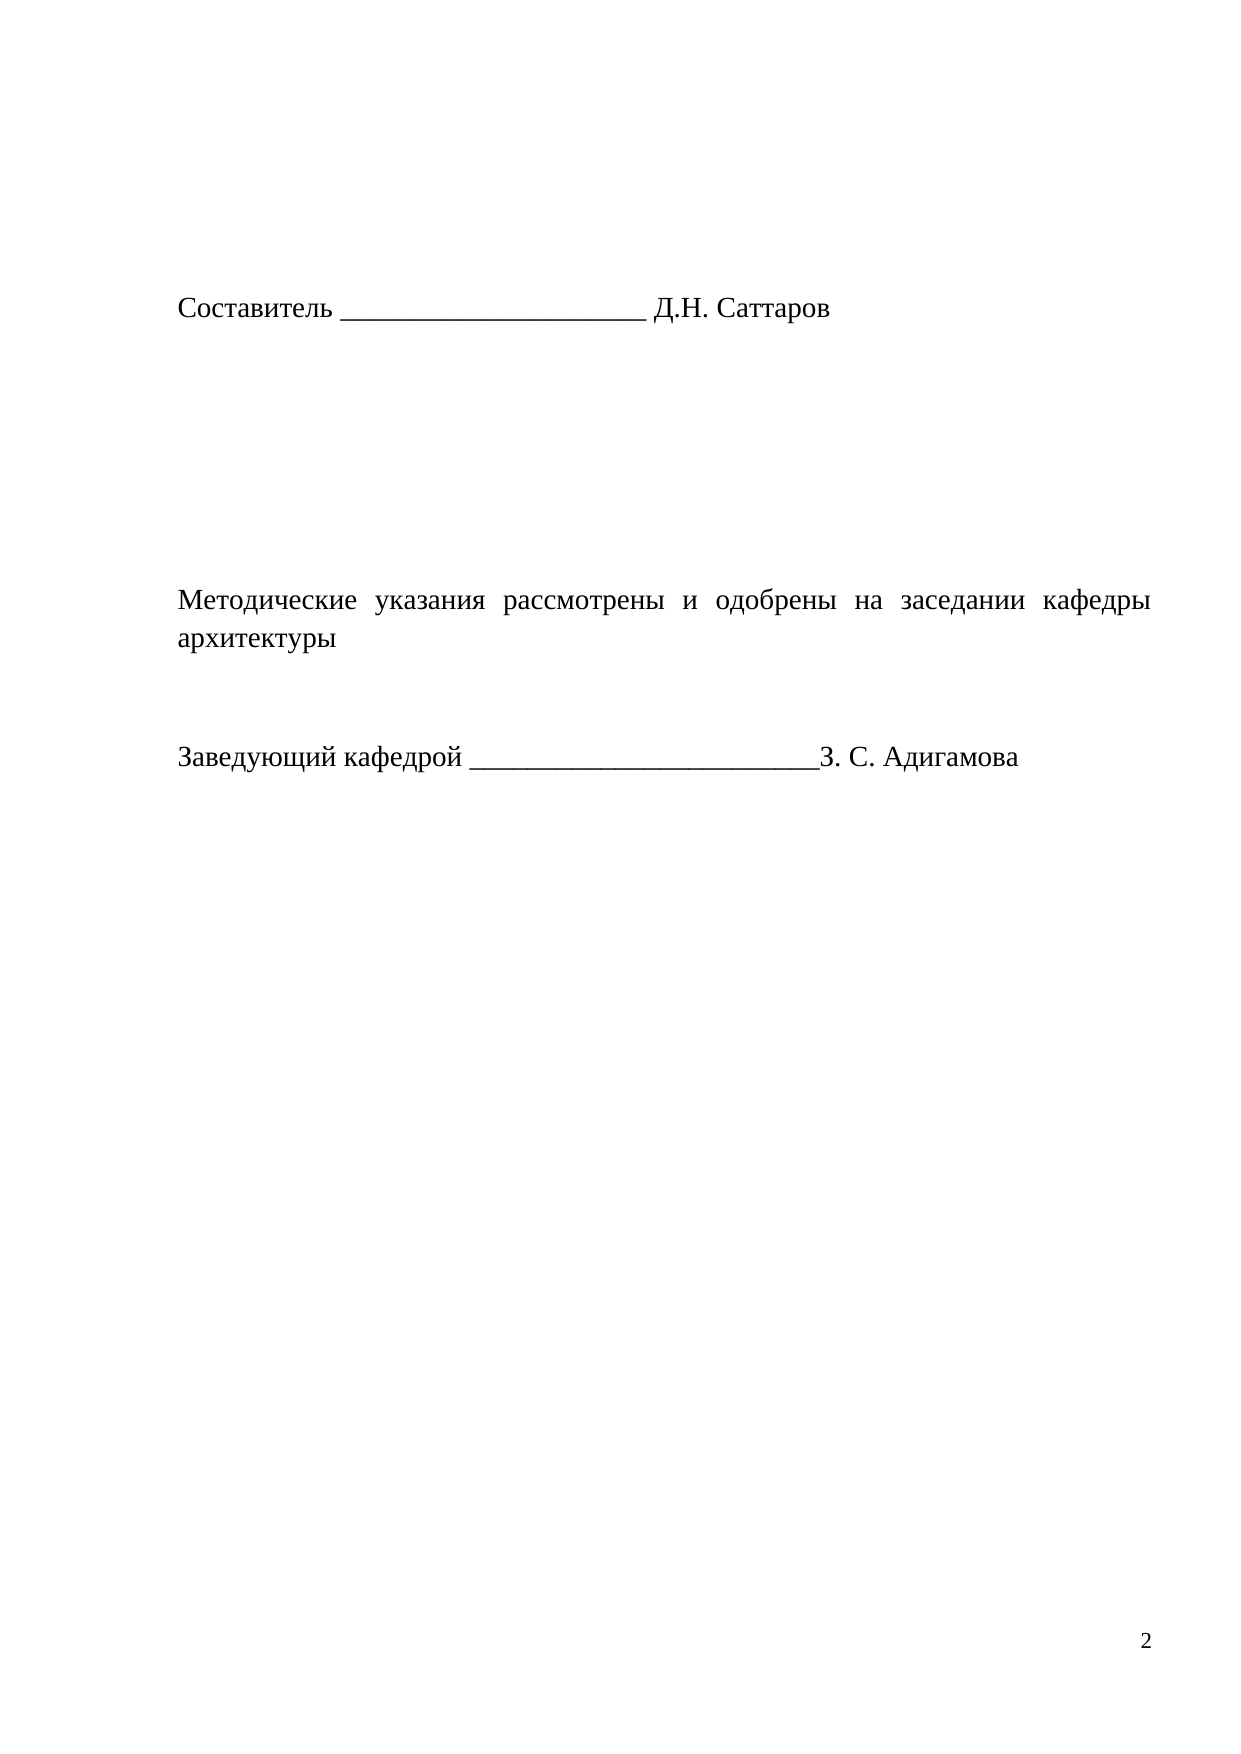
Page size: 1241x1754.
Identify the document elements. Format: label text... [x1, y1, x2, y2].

text Заведующий кафедрой ________________________З. С. Адигамова [177, 739, 1152, 773]
text Методические указания рассмотрены и одобрены на заседании кафедры архитектуры [177, 582, 1152, 654]
text Составитель _____________________ Д.Н. Саттаров [177, 291, 1152, 324]
